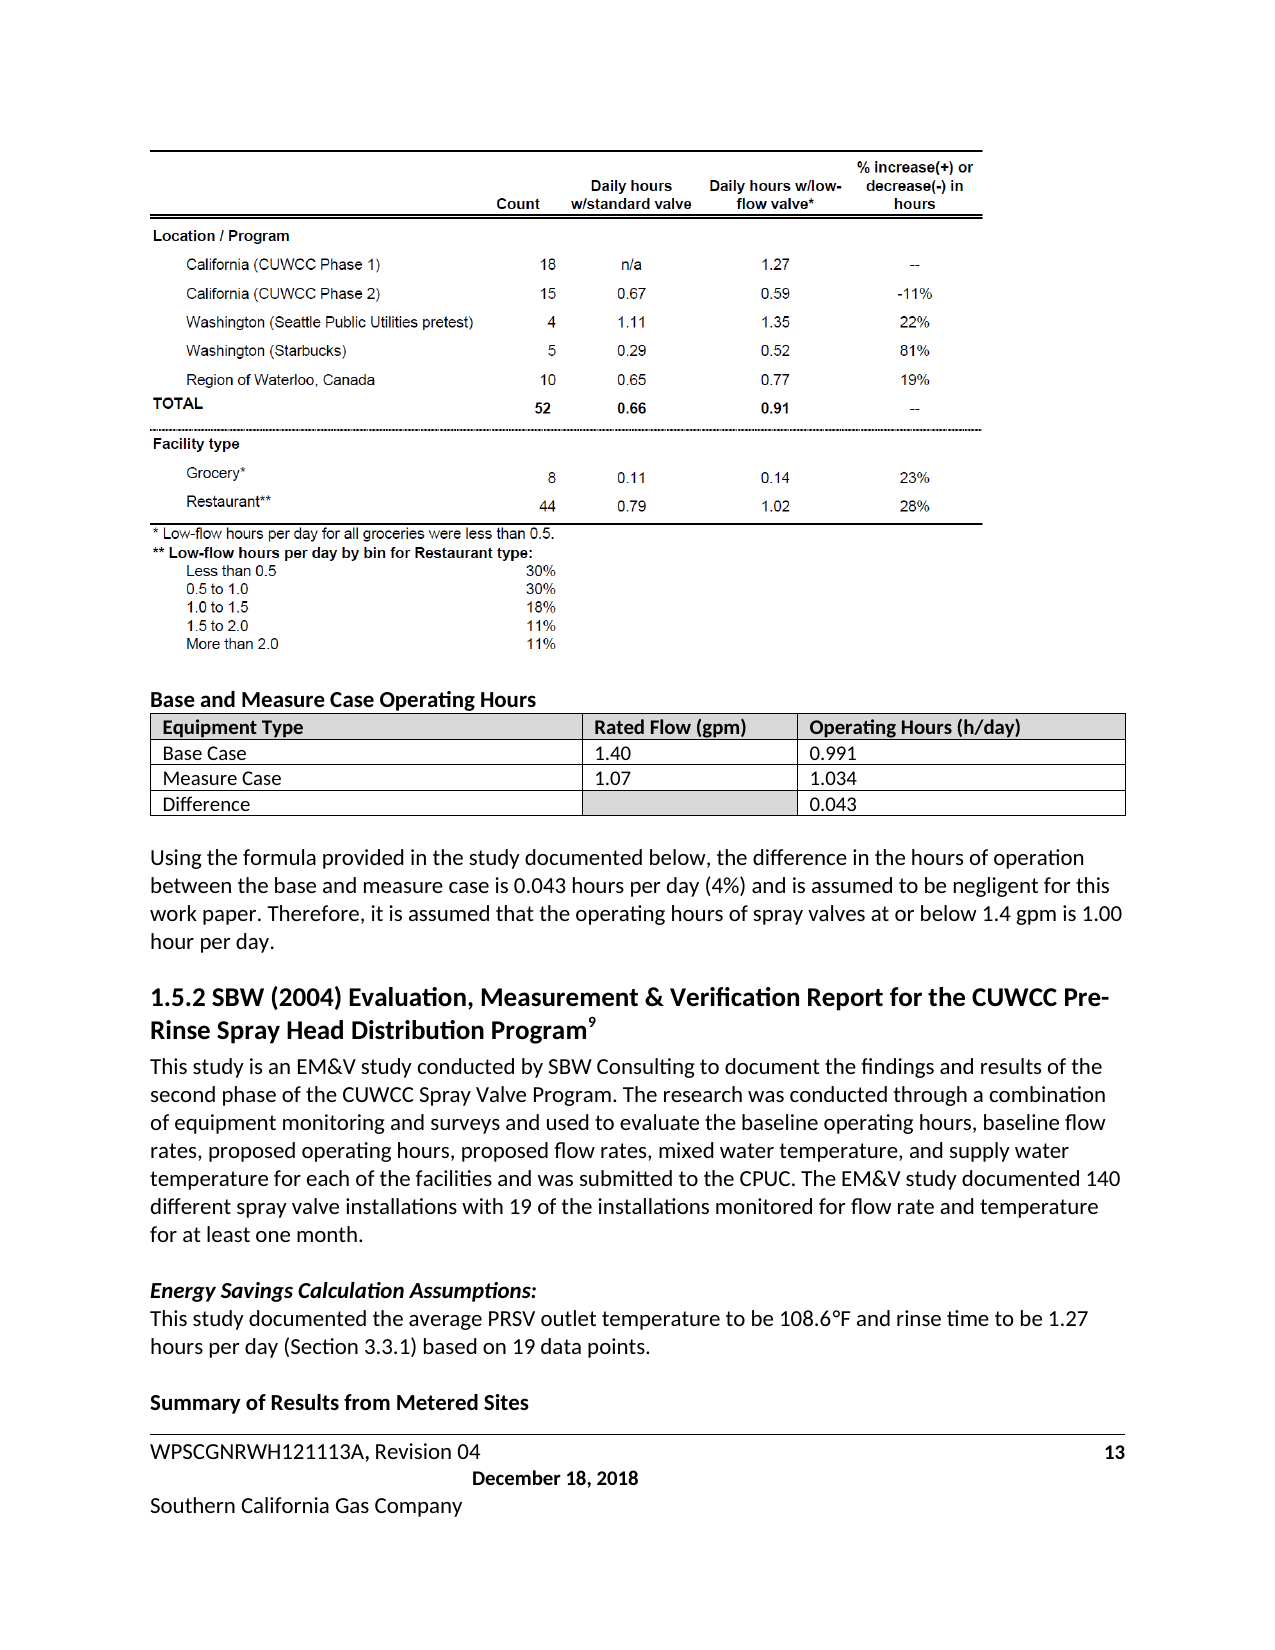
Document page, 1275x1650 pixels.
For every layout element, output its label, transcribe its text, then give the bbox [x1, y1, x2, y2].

table_cell 0.991 [798, 740, 1125, 764]
text Using the formula provided in the study documented below, the difference in the hours of operation between the base and measure case is 0.043 hours per day (4%) and is assumed to be negligent for this work paper. Therefore, it is assumed that the operating hours of spray valves at or below 1.4 gpm is 1.00 hour per day. [150, 843, 1125, 955]
table_cell 1.034 [798, 765, 1125, 790]
table_cell Measure Case [151, 765, 582, 790]
table_header Equipment Type [151, 714, 582, 739]
table_cell [583, 791, 797, 815]
table_cell Difference [151, 791, 582, 815]
table_cell 0.043 [798, 791, 1125, 815]
table_header Operating Hours (h/day) [798, 714, 1125, 739]
text This study documented the average PRSV outlet temperature to be 108.6°F and rinse time to be 1.27 hours per day (Section 3.3.1) based on 19 data points. [150, 1304, 1125, 1360]
text Base and Measure Case Operating Hours [150, 685, 1125, 713]
text Energy Savings Calculation Assumptions: [150, 1276, 1125, 1304]
text This study is an EM&V study conducted by SBW Consulting to document the findings and results of the second phase of the CUWCC Spray Valve Program. The research was conducted through a combination of equipment monitoring and surveys and used to evaluate the baseline operating hours, baseline flow rates, proposed operating hours, proposed flow rates, mixed water temperature, and supply water temperature for each of the facilities and was submitted to the CPUC. The EM&V study documented 140 different spray valve installations with 19 of the installations monitored for flow rate and temperature for at least one month. [150, 1052, 1125, 1248]
table_cell Base Case [151, 740, 582, 764]
picture [150, 150, 987, 660]
table_header Rated Flow (gpm) [583, 714, 797, 739]
table_cell 1.07 [583, 765, 797, 790]
subtitle 1.5.2 SBW (2004) Evaluation, Measurement & Verification Report for the CUWCC Pre-Rinse Spray Head Distribution Program [150, 980, 1125, 1046]
text Summary of Results from Metered Sites [150, 1388, 1125, 1416]
table_cell 1.40 [583, 740, 797, 764]
